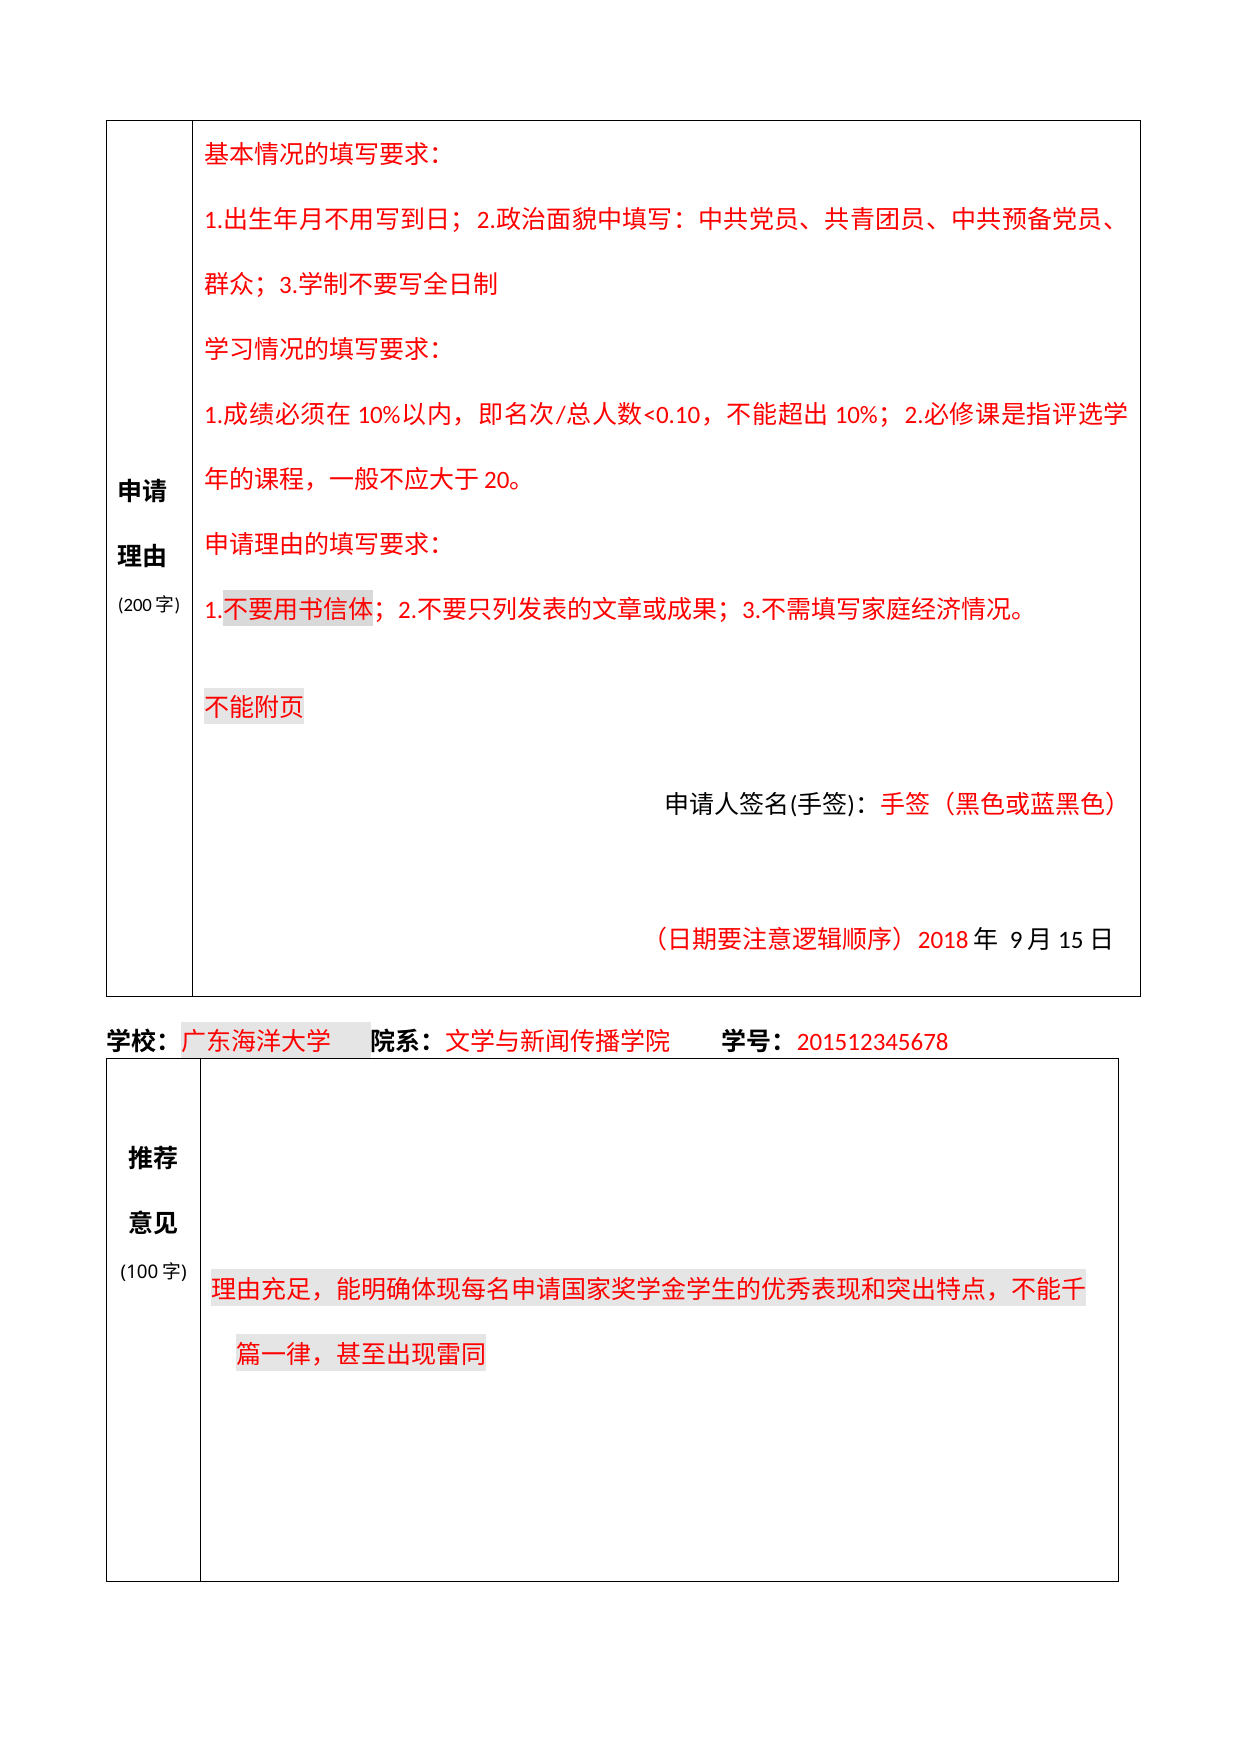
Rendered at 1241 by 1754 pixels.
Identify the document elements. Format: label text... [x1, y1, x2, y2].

table_header 推荐意见 (100字) [107, 1059, 200, 1581]
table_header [201, 1059, 1118, 1581]
text 学校：广东海洋大学 院系：文学与新闻传播学院 学号：201512345678 [371, 1022, 1134, 1058]
table_cell 基本情况的填写要求： 1.出生年月不用写到日；2.政治面貌中填写：中共党员、共青团员、中共预备党员、群众；3.学制不要写全日制 学习情况的填写要求： 1.成绩必须在10%以内，即名次/总人数<0.10，不能超出10%；2.必修课是指评选学年的课程，一般不应大于20。 申请理由的填写要求： 1.不要用书信体；2.不要只列发表的文章或成果；3.不需填写家庭经济情况。 不能附页 申请人签名(手签)：手签（黑色或蓝黑色） （日期要注意逻辑顺序）2018年 9月 15 日 [193, 121, 1140, 996]
table_cell 申请理由(200字) [107, 121, 192, 996]
